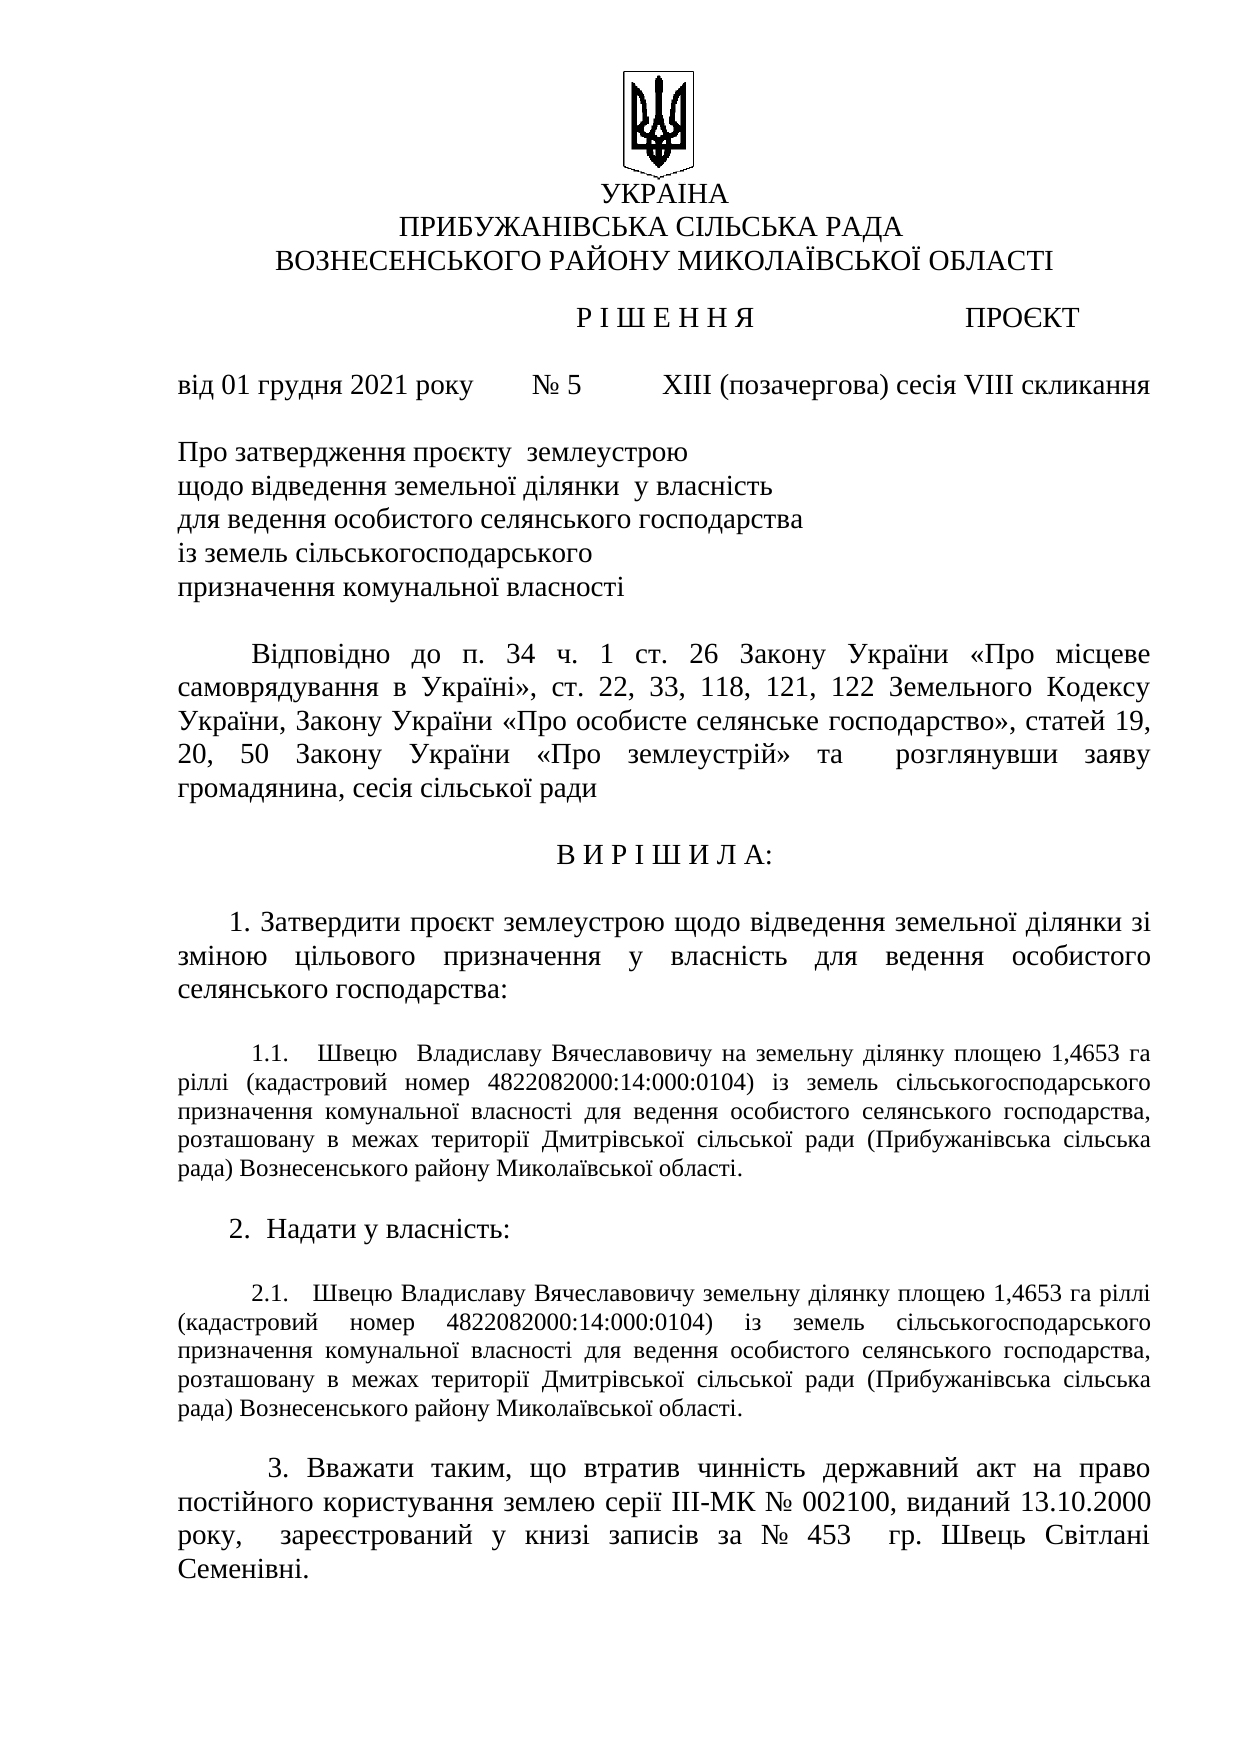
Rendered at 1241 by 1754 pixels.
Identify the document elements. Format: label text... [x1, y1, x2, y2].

text 1.1. Швецю Владиславу Вячеславовичу на земельну ділянку площею 1,4653 га ріллі (кадастровий номер 4822082000:14:000:0104) із земель сільськогосподарського призначення комунальної власності для ведення особистого селянського господарства, розташовану в межах території Дмитрівської сільської ради (Прибужанівська сільська рада) Вознесенського району Миколаївської області. [177, 1038, 1152, 1182]
text В И Р І Ш И Л А: [177, 837, 1152, 871]
text 3. Вважати таким, що втратив чинність державний акт на право постійного користування землею серії ІІІ-МК № 002100, виданий 13.10.2000 року, зареєстрований у книзі записів за № 453 гр. Швець Світлані Семенівні. [177, 1450, 1152, 1584]
text 2.1. Швецю Владиславу Вячеславовичу земельну ділянку площею 1,4653 га ріллі (кадастровий номер 4822082000:14:000:0104) із земель сільськогосподарського призначення комунальної власності для ведення особистого селянського господарства, розташовану в межах території Дмитрівської сільської ради (Прибужанівська сільська рада) Вознесенського району Миколаївської області. [177, 1278, 1152, 1422]
text УКРАЇНА [177, 176, 1152, 209]
text призначення комунальної власності [177, 569, 1152, 602]
text із земель сільськогосподарського [177, 535, 1152, 569]
list Затвердити проєкт землеустрою щодо відведення земельної ділянки зі зміною цільового призначення у власність для ведення особистого селянського господарства: [177, 904, 1152, 1005]
list Надати у власність: [229, 1211, 1152, 1244]
text для ведення особистого селянського господарства [177, 502, 1152, 535]
text ВОЗНЕСЕНСЬКОГО РАЙОНУ МИКОЛАЇВСЬКОЇ ОБЛАСТІ [177, 243, 1152, 276]
text щодо відведення земельної ділянки у власність [177, 468, 1152, 502]
text від 01 грудня 2021 року № 5 ХІІІ (позачергова) сесія VІІІ скликання [177, 367, 1152, 401]
text Р І Ш Е Н Н Я ПРОЄКТ [177, 300, 1152, 367]
picture [620, 69, 695, 182]
text Про затвердження проєкту землеустрою [177, 434, 1152, 468]
text ПРИБУЖАНІВСЬКА СІЛЬСЬКА РАДА [325, 209, 1152, 243]
text Відповідно до п. 34 ч. 1 ст. 26 Закону України «Про місцеве самоврядування в Україні», ст. 22, 33, 118, 121, 122 Земельного Кодексу України, Закону України «Про особисте селянське господарство», статей 19, 20, 50 Закону України «Про землеустрій» та розглянувши заяву громадянина, сесія сільської ради [177, 636, 1152, 803]
